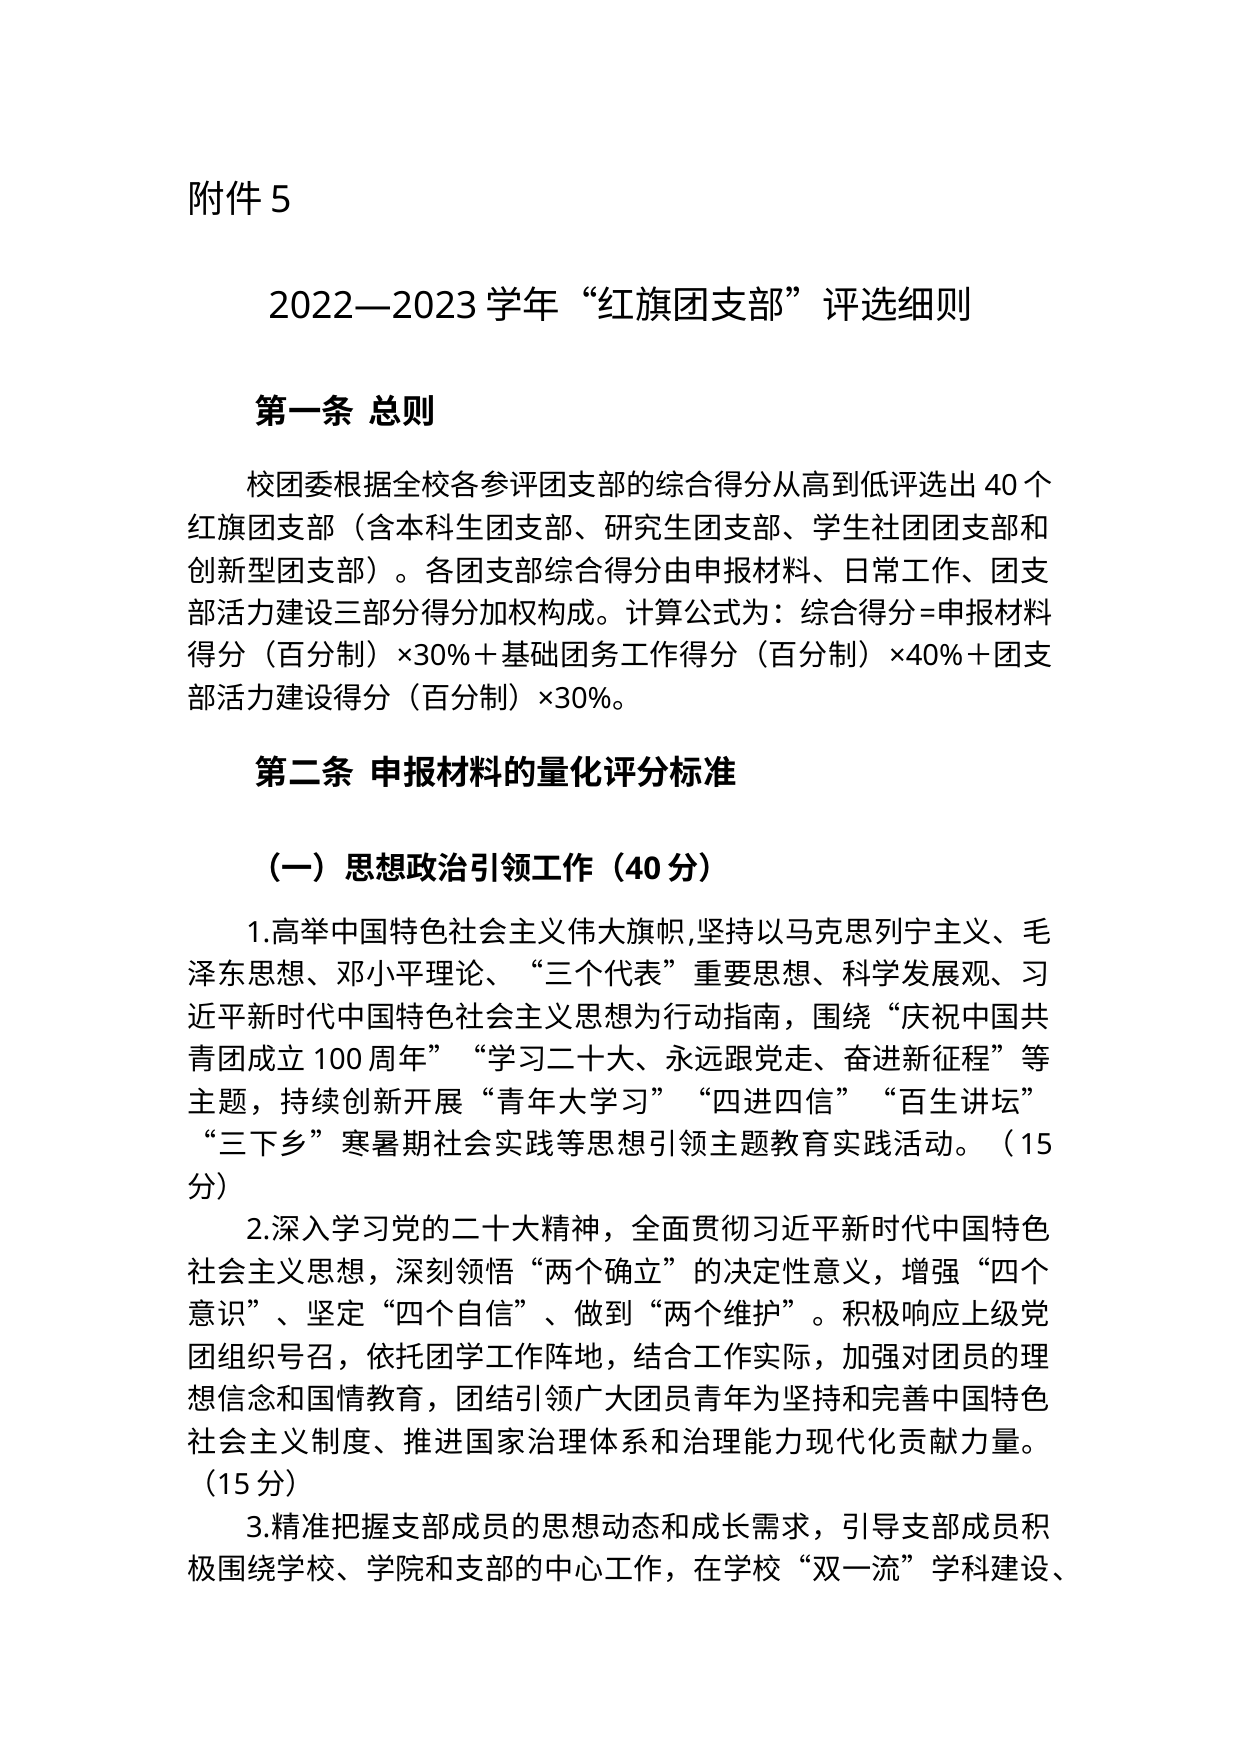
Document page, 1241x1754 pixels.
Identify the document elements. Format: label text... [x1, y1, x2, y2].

text 1.高举中国特色社会主义伟大旗帜,坚持以马克思列宁主义、毛泽东思想、邓小平理论、“三个代表”重要思想、科学发展观、习近平新时代中国特色社会主义思想为行动指南，围绕“庆祝中国共青团成立100周年”“学习二十大、永远跟党走、奋进新征程”等主题，持续创新开展“青年大学习”“四进四信”“百生讲坛”“三下乡”寒暑期社会实践等思想引领主题教育实践活动。（15分） [187, 908, 1053, 1206]
text 附件5 [187, 154, 1053, 239]
text 2022—2023学年“红旗团支部”评选细则 [187, 260, 1053, 345]
text 第二条 申报材料的量化评分标准 [187, 728, 1053, 813]
text （一）思想政治引领工作（40分） [187, 823, 1053, 908]
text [187, 1503, 1053, 1588]
text 校团委根据全校各参评团支部的综合得分从高到低评选出40个红旗团支部（含本科生团支部、研究生团支部、学生社团团支部和创新型团支部）。各团支部综合得分由申报材料、日常工作、团支部活力建设三部分得分加权构成。计算公式为：综合得分=申报材料得分（百分制）×30%＋基础团务工作得分（百分制）×40%＋团支部活力建设得分（百分制）×30%。 [187, 462, 1053, 717]
text 2.深入学习党的二十大精神，全面贯彻习近平新时代中国特色社会主义思想，深刻领悟“两个确立”的决定性意义，增强“四个意识”、坚定“四个自信”、做到“两个维护”。积极响应上级党团组织号召，依托团学工作阵地，结合工作实际，加强对团员的理想信念和国情教育，团结引领广大团员青年为坚持和完善中国特色社会主义制度、推进国家治理体系和治理能力现代化贡献力量。（15分） [187, 1206, 1053, 1503]
text 第一条 总则 [187, 366, 1053, 451]
